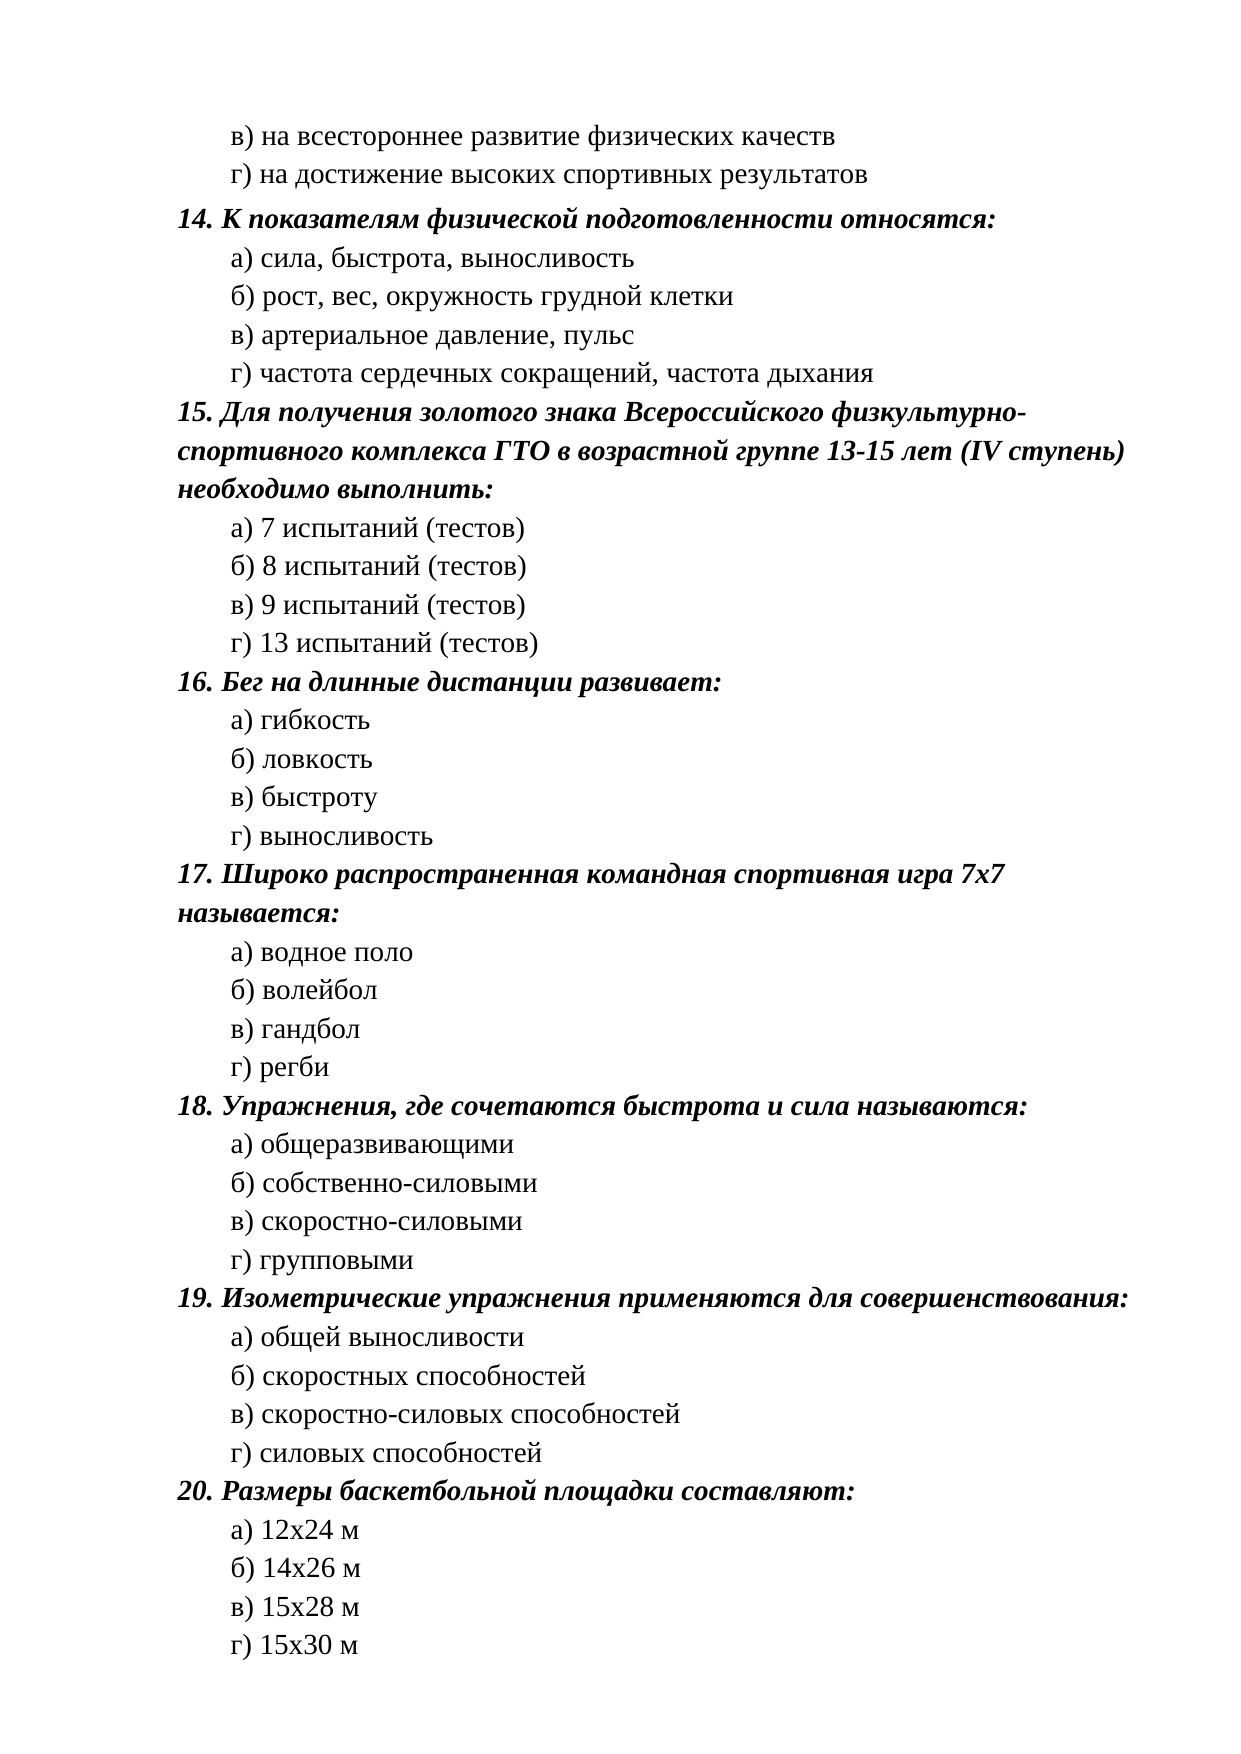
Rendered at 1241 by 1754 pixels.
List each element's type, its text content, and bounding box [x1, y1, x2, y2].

text б) 8 испытаний (тестов) [177, 548, 1152, 582]
text г) силовых способностей [177, 1435, 1152, 1468]
text б) скоростных способностей [177, 1358, 1152, 1391]
text г) на достижение высоких спортивных результатов [177, 157, 1152, 190]
text г) регби [177, 1049, 1152, 1083]
text б) рост, вес, окружность грудной клетки [177, 278, 1152, 312]
text в) быстроту [177, 779, 1152, 813]
text в) артериальное давление, пульс [177, 317, 1152, 351]
text г) 13 испытаний (тестов) [177, 625, 1152, 659]
text а) гибкость [177, 702, 1152, 736]
text в) скоростно-силовых способностей [177, 1396, 1152, 1430]
text 14. К показателям физической подготовленности относятся: [177, 201, 1152, 235]
text б) волейбол [177, 972, 1152, 1006]
text б) ловкость [177, 741, 1152, 774]
text б) собственно-силовыми [177, 1165, 1152, 1198]
text в) 15х28 м [177, 1589, 1152, 1622]
text 18. Упражнения, где сочетаются быстрота и сила называются: [177, 1088, 1152, 1121]
text а) общей выносливости [177, 1319, 1152, 1353]
text а) 12х24 м [177, 1512, 1152, 1545]
text г) групповыми [177, 1242, 1152, 1276]
text а) водное поло [177, 934, 1152, 967]
text б) 14х26 м [177, 1550, 1152, 1584]
text 17. Широко распространенная командная спортивная игра 7х7 называется: [177, 857, 1152, 929]
text а) 7 испытаний (тестов) [177, 510, 1152, 543]
text в) скоростно-силовыми [177, 1203, 1152, 1237]
text 15. Для получения золотого знака Всероссийского физкультурно-спортивного комплекса ГТО в возрастной группе 13-15 лет (IV ступень) необходимо выполнить: [177, 394, 1152, 505]
text а) сила, быстрота, выносливость [177, 240, 1152, 273]
text а) общеразвивающими [177, 1126, 1152, 1160]
text 20. Размеры баскетбольной площадки составляют: [177, 1473, 1152, 1507]
text 16. Бег на длинные дистанции развивает: [177, 664, 1152, 697]
text в) гандбол [177, 1011, 1152, 1044]
text г) частота сердечных сокращений, частота дыхания [177, 356, 1152, 389]
text 19. Изометрические упражнения применяются для совершенствования: [177, 1281, 1152, 1314]
text в) 9 испытаний (тестов) [177, 587, 1152, 620]
text в) на всестороннее развитие физических качеств [177, 118, 1152, 152]
text г) 15х30 м [177, 1627, 1152, 1661]
text г) выносливость [177, 818, 1152, 852]
